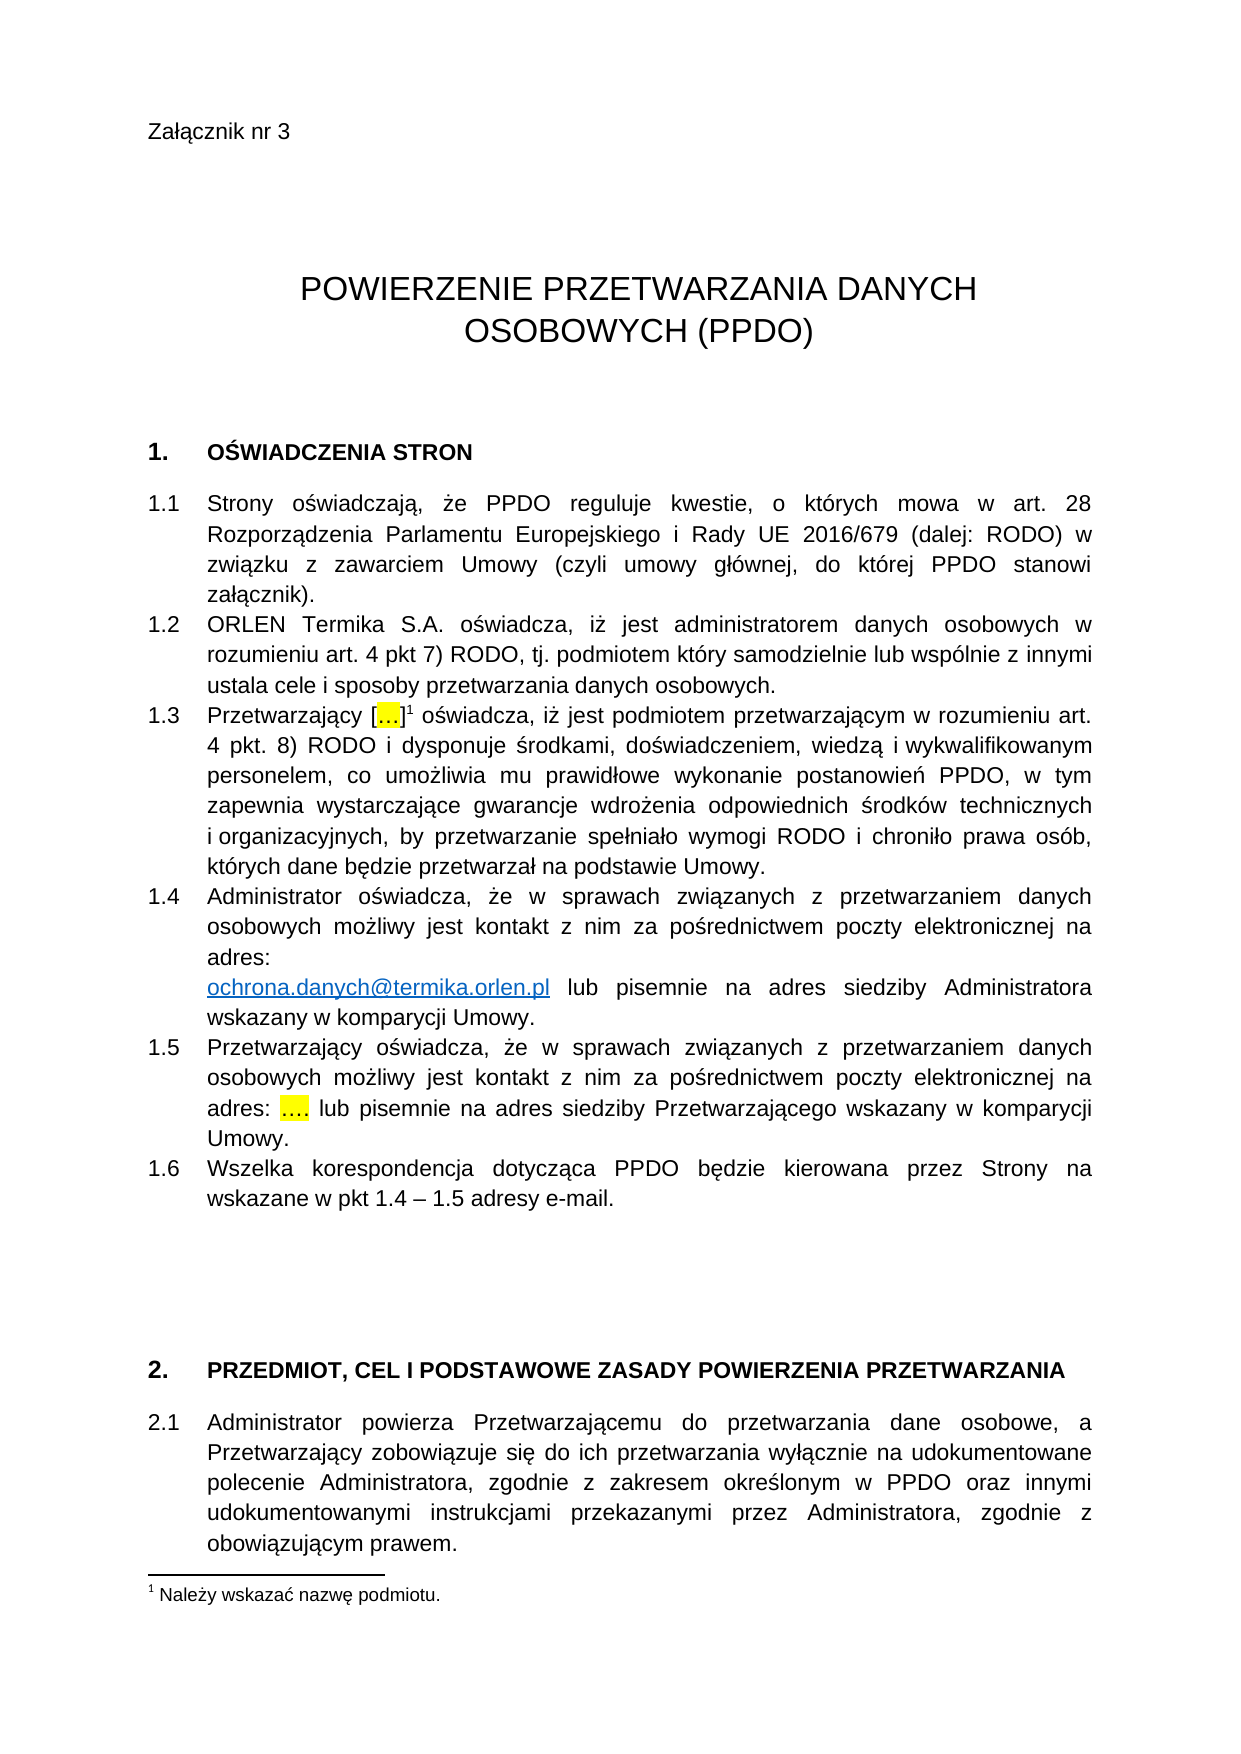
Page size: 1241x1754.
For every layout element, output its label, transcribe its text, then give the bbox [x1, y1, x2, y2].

list ORLEN Termika S.A. oświadcza, iż jest administratorem danych osobowych w rozumieniu art. 4 pkt 7) RODO, tj. podmiotem który samodzielnie lub wspólnie z innymi ustala cele i sposoby przetwarzania danych osobowych. [148, 611, 1092, 698]
text POWIERZENIE PRZETWARZANIA DANYCH OSOBOWYCH (PPDO) [185, 269, 1092, 349]
list ochrona.danych@termika.orlen.pl lub pisemnie na adres siedziby Administratora wskazany w komparycji Umowy. [207, 974, 1092, 1030]
list Strony oświadczają, że PPDO reguluje kwestie, o których mowa w art. 28 Rozporządzenia Parlamentu Europejskiego i Rady UE 2016/679 (dalej: RODO) w związku z zawarciem Umowy (czyli umowy głównej, do której PPDO stanowi załącznik). [148, 490, 1092, 607]
list Administrator powierza Przetwarzającemu do przetwarzania dane osobowe, a Przetwarzający zobowiązuje się do ich przetwarzania wyłącznie na udokumentowane polecenie Administratora, zgodnie z zakresem określonym w PPDO oraz innymi udokumentowanymi instrukcjami przekazanymi przez Administratora, zgodnie z obowiązującym prawem. [148, 1409, 1092, 1556]
list Przetwarzający oświadcza, że w sprawach związanych z przetwarzaniem danych osobowych możliwy jest kontakt z nim za pośrednictwem poczty elektronicznej na adres: …. lub pisemnie na adres siedziby Przetwarzającego wskazany w komparycji Umowy. [148, 1034, 1092, 1151]
text Załącznik nr 3 [148, 118, 1092, 144]
list Wszelka korespondencja dotycząca PPDO będzie kierowana przez Strony na wskazane w pkt 1.4 – 1.5 adresy e-mail. [148, 1155, 1092, 1211]
text PRZEDMIOT, CEL I PODSTAWOWE ZASADY POWIERZENIA PRZETWARZANIA [148, 1355, 1092, 1384]
list Przetwarzający […] oświadcza, iż jest podmiotem przetwarzającym w rozumieniu art. 4 pkt. 8) RODO i dysponuje środkami, doświadczeniem, wiedzą i wykwalifikowanym personelem, co umożliwia mu prawidłowe wykonanie postanowień PPDO, w tym zapewnia wystarczające gwarancje wdrożenia odpowiednich środków technicznych i organizacyjnych, by przetwarzanie spełniało wymogi RODO i chroniło prawa osób, których dane będzie przetwarzał na podstawie Umowy. [148, 702, 1092, 879]
list Administrator oświadcza, że w sprawach związanych z przetwarzaniem danych osobowych możliwy jest kontakt z nim za pośrednictwem poczty elektronicznej na adres: [148, 883, 1092, 970]
text OŚWIADCZENIA STRON [148, 436, 1092, 465]
